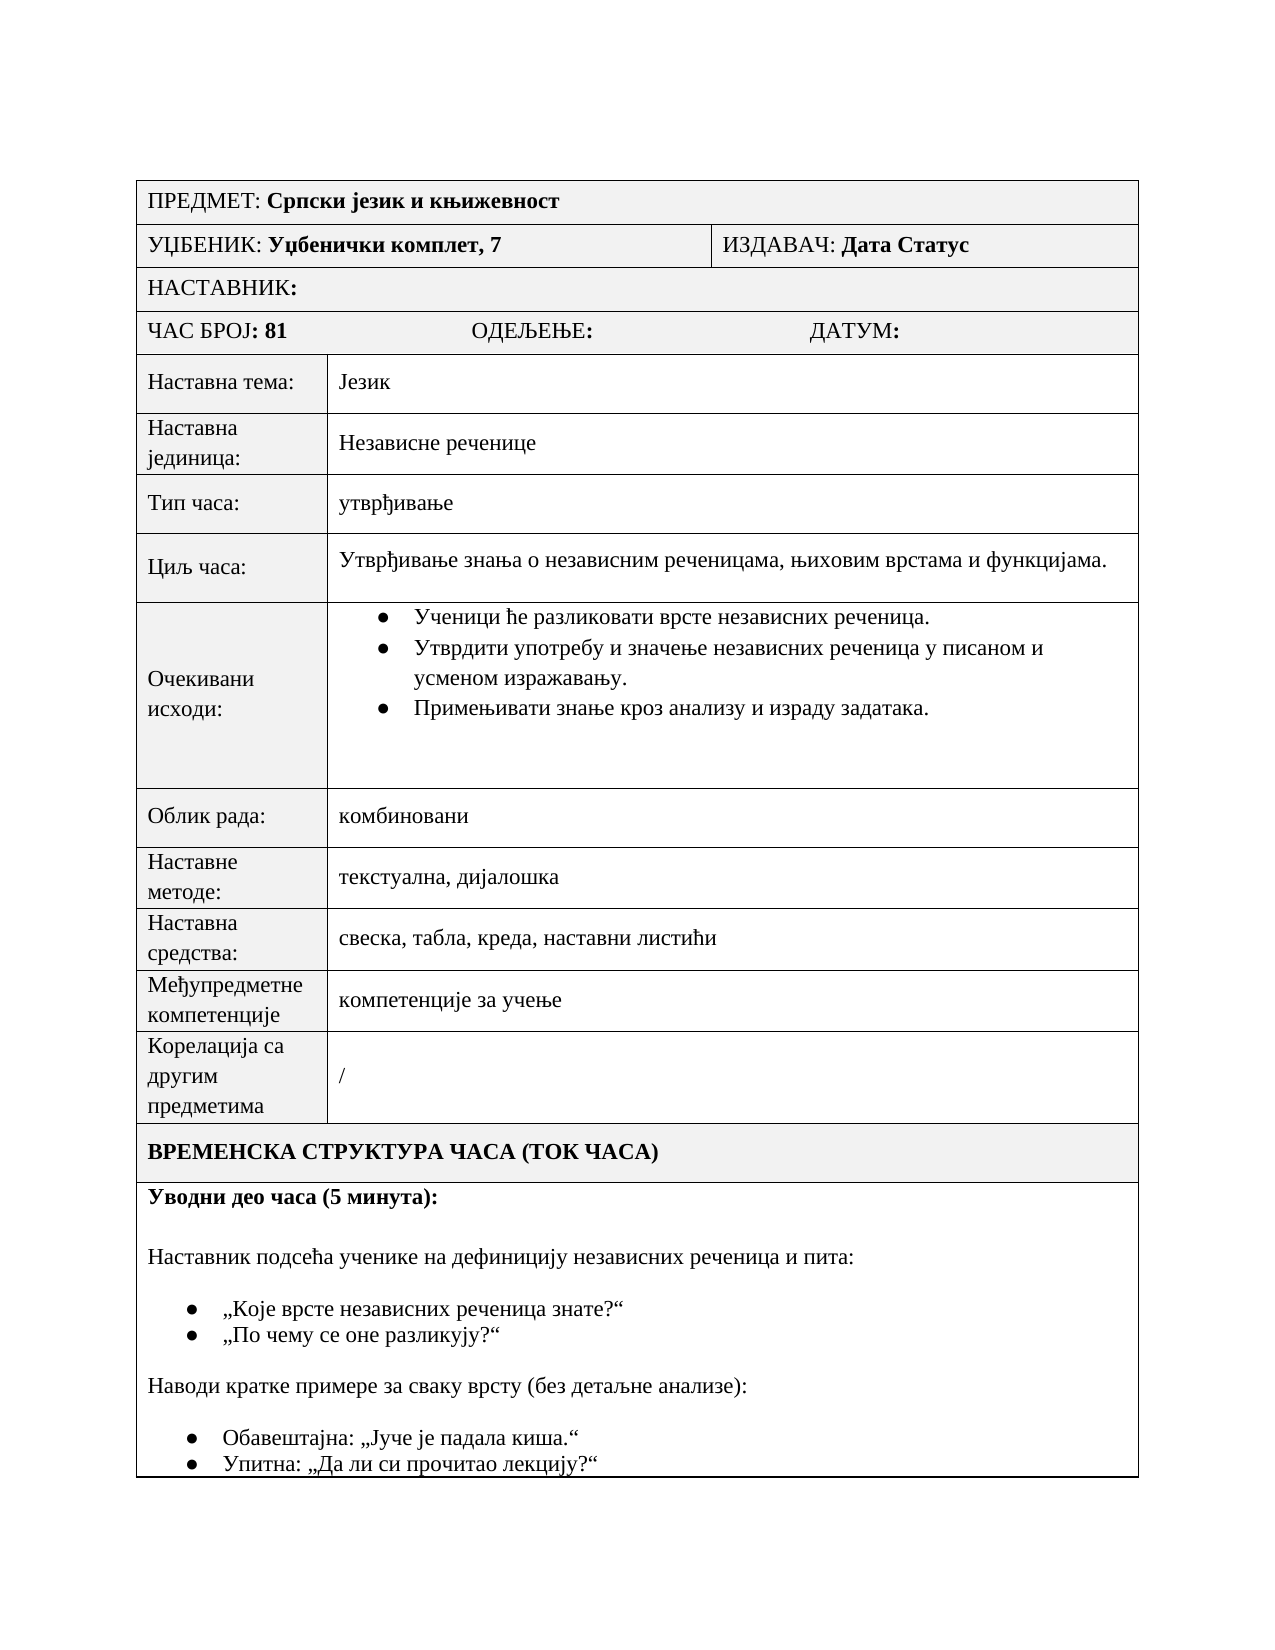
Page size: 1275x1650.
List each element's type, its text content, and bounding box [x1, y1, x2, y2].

table_cell ИЗДАВАЧ: Дата Статус [712, 225, 1138, 267]
table_header ПРЕДМЕТ: Српски језик и књижевност [137, 181, 1138, 224]
table_cell ОДЕЉЕЊЕ: [460, 312, 798, 353]
table_cell текстуална, дијалошка [328, 848, 1138, 908]
table_cell УЏБЕНИК: Уџбенички комплет, 7 [137, 225, 711, 267]
table_cell компетенције за учење [328, 971, 1138, 1031]
table_cell Наставне методе: [137, 848, 327, 908]
table_cell Тип часа: [137, 475, 327, 533]
table_cell Очекивани исходи: [137, 603, 327, 788]
table_cell ВРЕМЕНСКА СТРУКТУРА ЧАСА (ТОК ЧАСА) [137, 1124, 1138, 1182]
table_cell ЧАС БРОЈ: 81 [137, 312, 460, 353]
table_cell комбиновани [328, 789, 1138, 847]
table_cell Ученици ће разликовати врсте независних реченица. Утврдити употребу и значење независних реченица у писаном и усменом изражавању. Примењивати знање кроз анализу и израду задатака. [328, 603, 1138, 788]
table_cell НАСТАВНИК: [137, 268, 1138, 311]
table_cell Корелација са другим предметима [137, 1032, 327, 1123]
table_cell Облик рада: [137, 789, 327, 847]
table_cell / [328, 1032, 1138, 1123]
table_cell Наставна јединица: [137, 414, 327, 474]
table_cell Независне реченице [328, 414, 1138, 474]
table_cell Утврђивање знања о независним реченицама, њиховим врстама и функцијама. [328, 534, 1138, 602]
table_cell Језик [328, 355, 1138, 413]
table_cell Циљ часа: [137, 534, 327, 602]
table_cell свеска, табла, креда, наставни листићи [328, 909, 1138, 970]
table_cell Наставна тема: [137, 355, 327, 413]
table_cell Међупредметне компетенције [137, 971, 327, 1031]
table_cell Наставна средства: [137, 909, 327, 970]
table_cell утврђивање [328, 475, 1138, 533]
table_cell ДАТУМ: [798, 312, 1138, 353]
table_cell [137, 1183, 1138, 1476]
